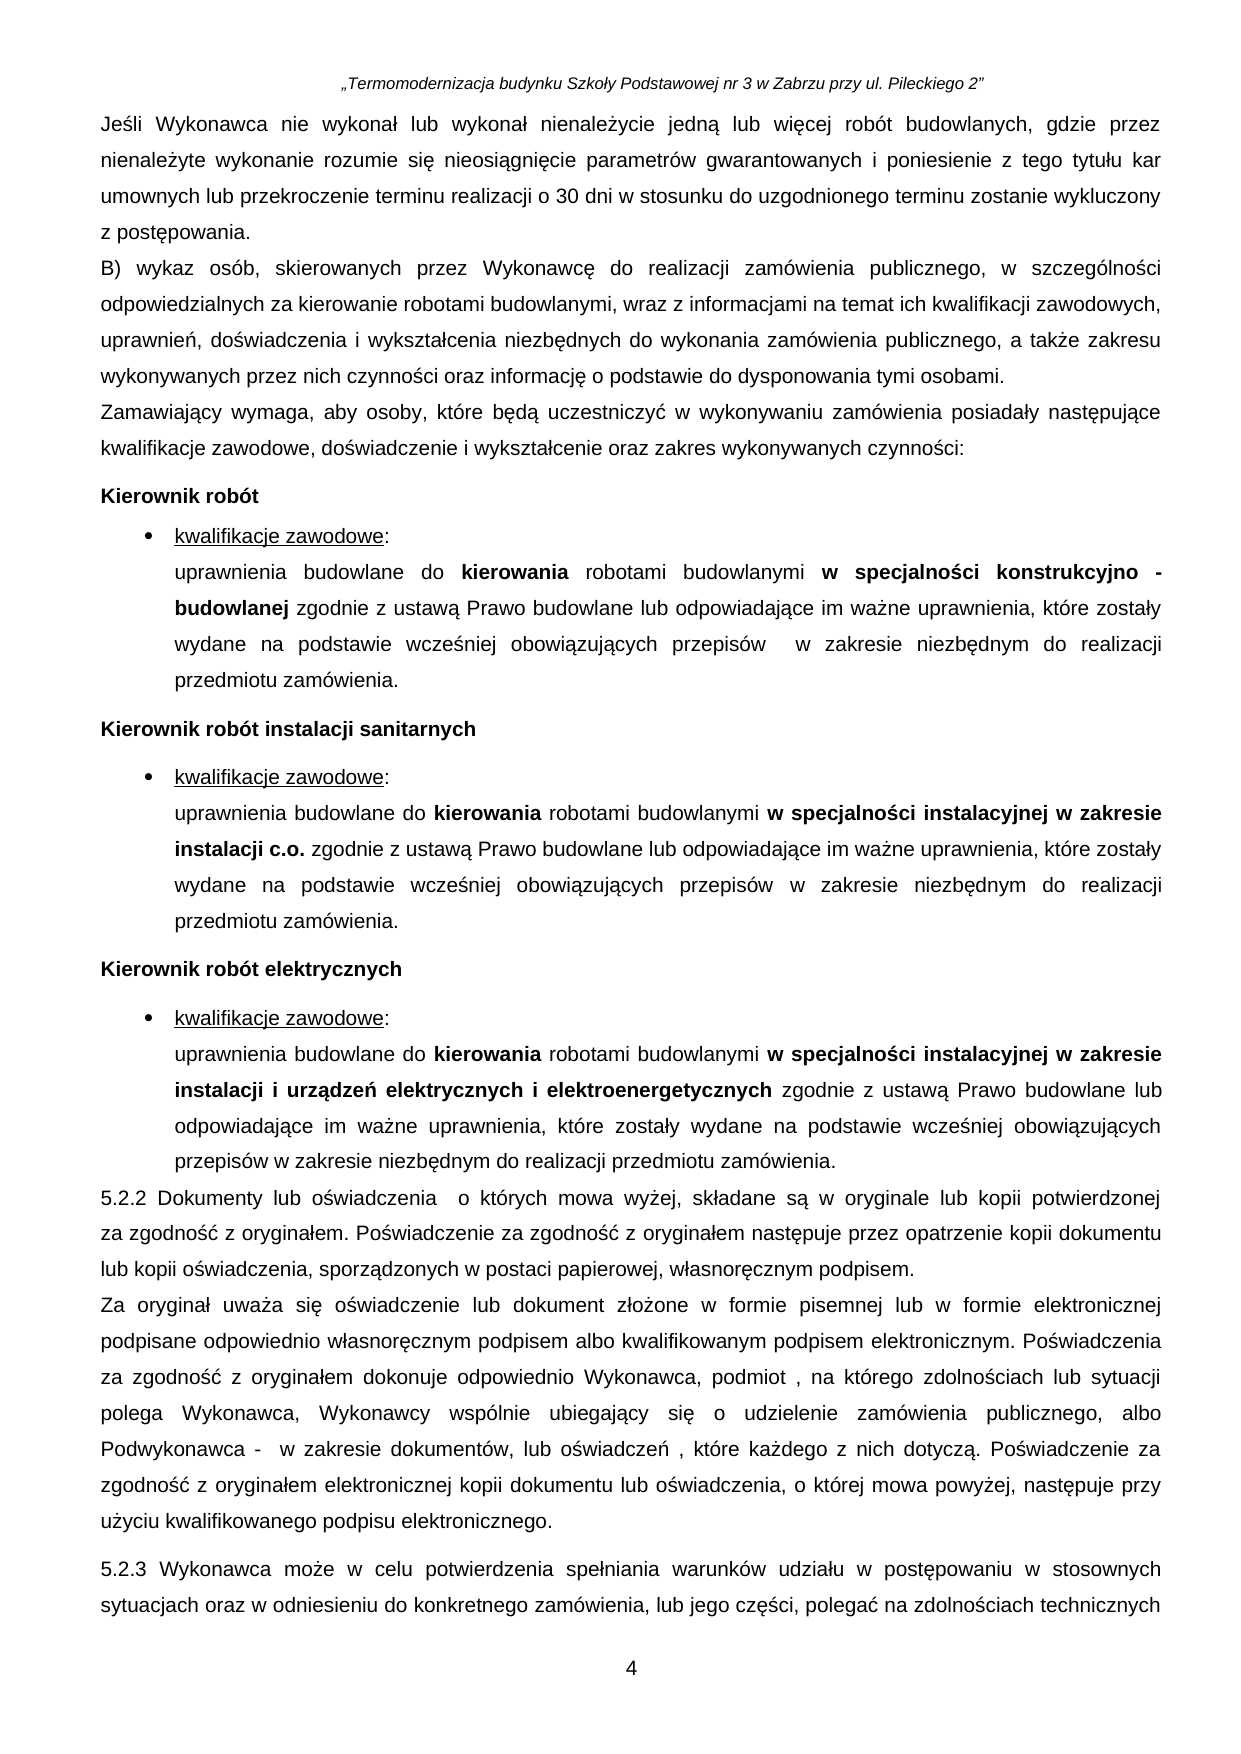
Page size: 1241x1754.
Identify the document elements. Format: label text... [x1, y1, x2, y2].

text uprawnienia budowlane do kierowania robotami budowlanymi w specjalności instalacyjnej w zakresie instalacji i urządzeń elektrycznych i elektroenergetycznych zgodnie z ustawą Prawo budowlane lub odpowiadające im ważne uprawnienia, które zostały wydane na podstawie wcześniej obowiązujących przepisów w zakresie niezbędnym do realizacji przedmiotu zamówienia. [174, 1042, 1162, 1173]
text Kierownik robót [100, 484, 1162, 508]
list kwalifikacje zawodowe: [145, 524, 1162, 548]
text uprawnienia budowlane do kierowania robotami budowlanymi w specjalności konstrukcyjno - budowlanej zgodnie z ustawą Prawo budowlane lub odpowiadające im ważne uprawnienia, które zostały wydane na podstawie wcześniej obowiązujących przepisów w zakresie niezbędnym do realizacji przedmiotu zamówienia. [174, 560, 1162, 692]
list kwalifikacje zawodowe: [145, 1006, 1162, 1029]
text uprawnienia budowlane do kierowania robotami budowlanymi w specjalności instalacyjnej w zakresie instalacji c.o. zgodnie z ustawą Prawo budowlane lub odpowiadające im ważne uprawnienia, które zostały wydane na podstawie wcześniej obowiązujących przepisów w zakresie niezbędnym do realizacji przedmiotu zamówienia. [174, 801, 1162, 933]
text Zamawiający wymaga, aby osoby, które będą uczestniczyć w wykonywaniu zamówienia posiadały następujące kwalifikacje zawodowe, doświadczenie i wykształcenie oraz zakres wykonywanych czynności: [100, 400, 1162, 459]
text B) wykaz osób, skierowanych przez Wykonawcę do realizacji zamówienia publicznego, w szczególności odpowiedzialnych za kierowanie robotami budowlanymi, wraz z informacjami na temat ich kwalifikacji zawodowych, uprawnień, doświadczenia i wykształcenia niezbędnych do wykonania zamówienia publicznego, a także zakresu wykonywanych przez nich czynności oraz informację o podstawie do dysponowania tymi osobami. [100, 256, 1162, 388]
text 5.2.2 Dokumenty lub oświadczenia o których mowa wyżej, składane są w oryginale lub kopii potwierdzonej za zgodność z oryginałem. Poświadczenie za zgodność z oryginałem następuje przez opatrzenie kopii dokumentu lub kopii oświadczenia, sporządzonych w postaci papierowej, własnoręcznym podpisem. [100, 1185, 1162, 1281]
text Kierownik robót instalacji sanitarnych [100, 716, 1162, 740]
text Za oryginał uważa się oświadczenie lub dokument złożone w formie pisemnej lub w formie elektronicznej podpisane odpowiednio własnoręcznym podpisem albo kwalifikowanym podpisem elektronicznym. Poświadczenia za zgodność z oryginałem dokonuje odpowiednio Wykonawca, podmiot , na którego zdolnościach lub sytuacji polega Wykonawca, Wykonawcy wspólnie ubiegający się o udzielenie zamówienia publicznego, albo Podwykonawca - w zakresie dokumentów, lub oświadczeń , które każdego z nich dotyczą. Poświadczenie za zgodność z oryginałem elektronicznej kopii dokumentu lub oświadczenia, o której mowa powyżej, następuje przy użyciu kwalifikowanego podpisu elektronicznego. [100, 1293, 1162, 1533]
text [100, 1557, 1162, 1617]
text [100, 112, 1162, 244]
list kwalifikacje zawodowe: [145, 765, 1162, 789]
text Kierownik robót elektrycznych [100, 957, 1162, 981]
